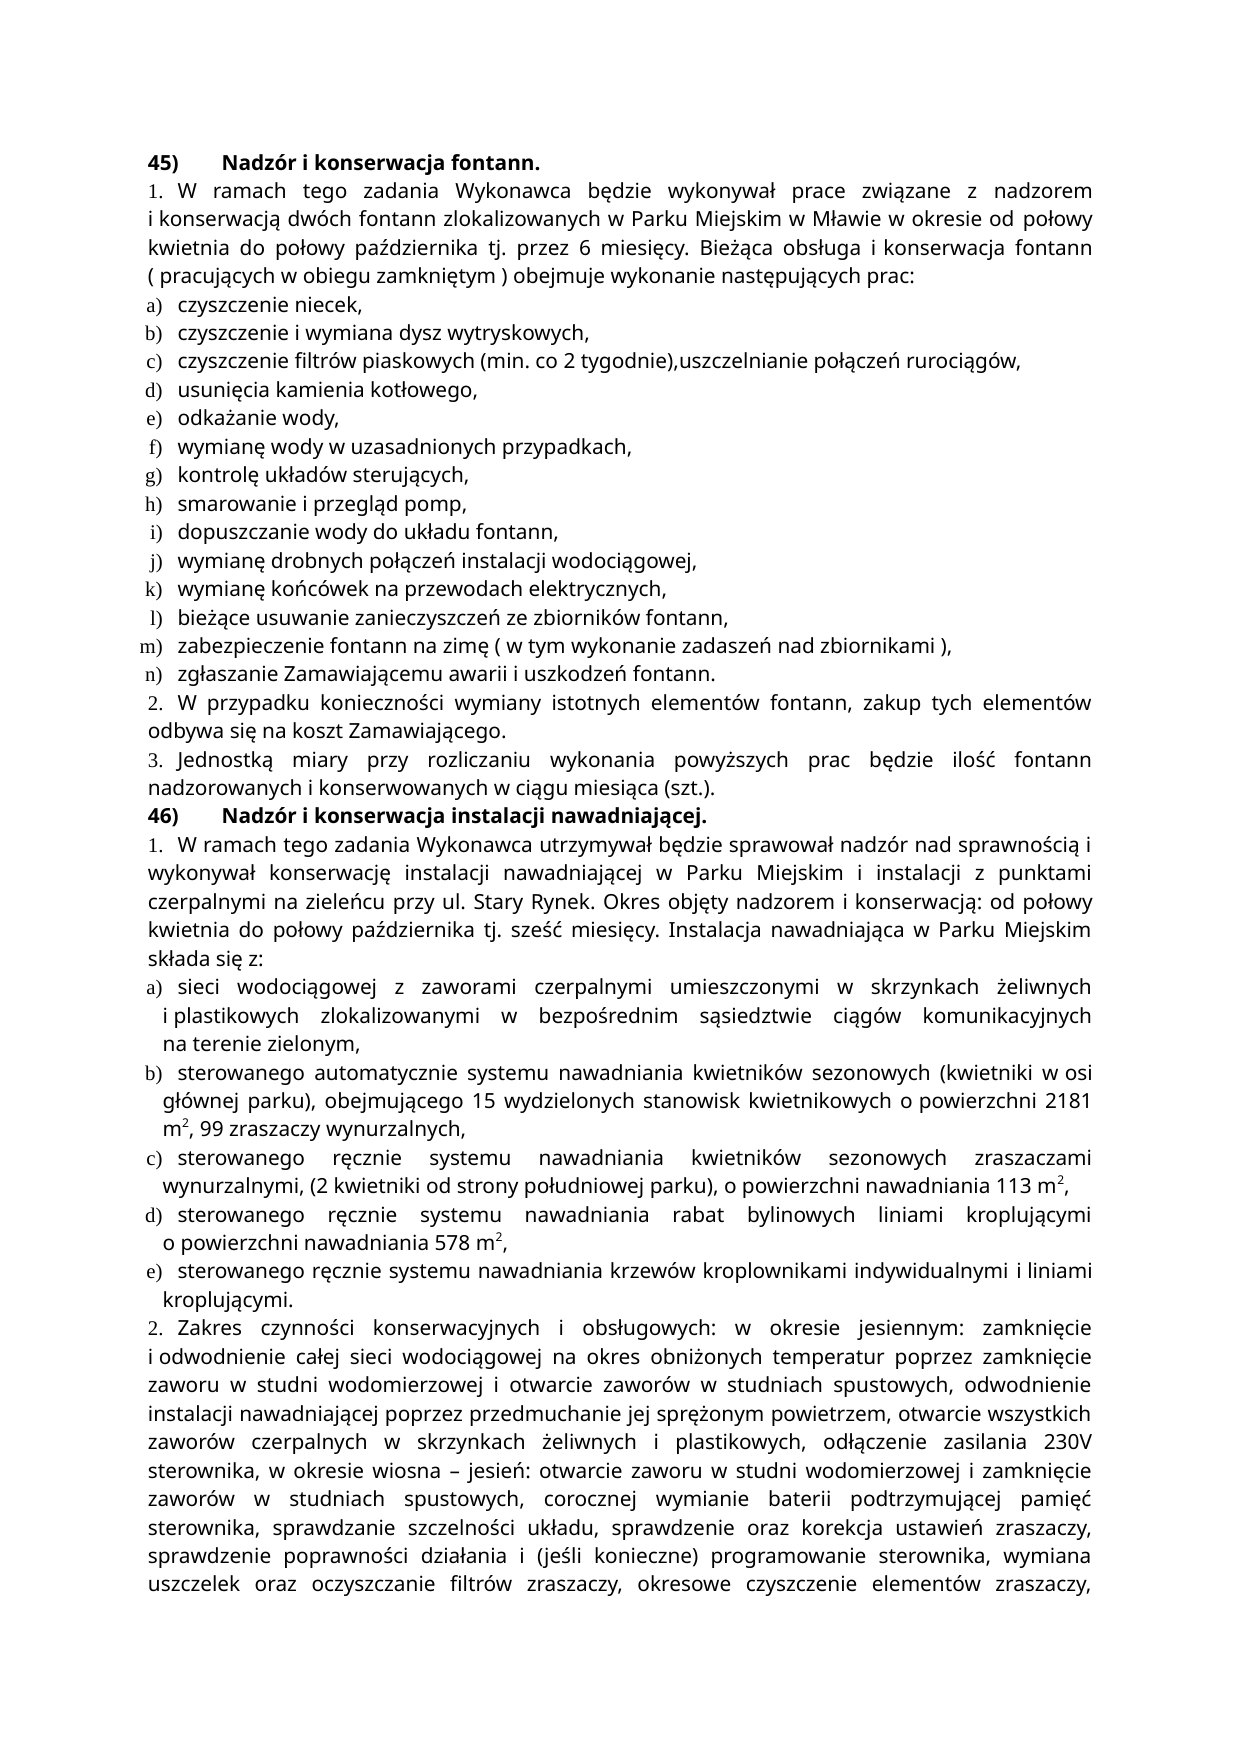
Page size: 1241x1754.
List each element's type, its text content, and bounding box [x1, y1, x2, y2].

list sterowanego automatycznie systemu nawadniania kwietników sezonowych (kwietniki w osi głównej parku), obejmującego 15 wydzielonych stanowisk kwietnikowych o powierzchni , 99 zraszaczy wynurzalnych, [162, 1058, 1093, 1143]
list bieżące usuwanie zanieczyszczeń ze zbiorników fontann, [162, 603, 1093, 631]
list kontrolę układów sterujących, [162, 460, 1093, 489]
list odkażanie wody, [162, 403, 1093, 432]
list wymianę drobnych połączeń instalacji wodociągowej, [162, 546, 1093, 574]
list czyszczenie i wymiana dysz wytryskowych, [162, 318, 1093, 347]
list zabezpieczenie fontann na zimę ( w tym wykonanie zadaszeń nad zbiornikami ), [162, 631, 1093, 659]
list Nadzór i konserwacja instalacji nawadniającej. [148, 802, 1093, 830]
list wymianę końcówek na przewodach elektrycznych, [162, 574, 1093, 603]
list Nadzór i konserwacja fontann. [148, 148, 1093, 176]
list czyszczenie filtrów piaskowych (min. co 2 tygodnie),uszczelnianie połączeń rurociągów, [162, 347, 1093, 375]
list zgłaszanie Zamawiającemu awarii i uszkodzeń fontann. [162, 659, 1093, 688]
list usunięcia kamienia kotłowego, [162, 375, 1093, 403]
list W ramach tego zadania Wykonawca będzie wykonywał prace związane z nadzorem i konserwacją dwóch fontann zlokalizowanych w Parku Miejskim w Mławie w okresie od połowy kwietnia do połowy października tj. przez 6 miesięcy. Bieżąca obsługa i konserwacja fontann ( pracujących w obiegu zamkniętym ) obejmuje wykonanie następujących prac: [148, 176, 1093, 290]
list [148, 1313, 1093, 1598]
list czyszczenie niecek, [162, 290, 1093, 318]
list sterowanego ręcznie systemu nawadniania krzewów kroplownikami indywidualnymi i liniami kroplującymi. [162, 1257, 1093, 1313]
list W przypadku konieczności wymiany istotnych elementów fontann, zakup tych elementów odbywa się na koszt Zamawiającego. [148, 688, 1093, 745]
list dopuszczanie wody do układu fontann, [162, 517, 1093, 546]
list sieci wodociągowej z zaworami czerpalnymi umieszczonymi w skrzynkach żeliwnych i plastikowych zlokalizowanymi w bezpośrednim sąsiedztwie ciągów komunikacyjnych na terenie zielonym, [162, 972, 1093, 1058]
list sterowanego ręcznie systemu nawadniania kwietników sezonowych zraszaczami wynurzalnymi, (2 kwietniki od strony południowej parku), o powierzchni nawadniania , [162, 1143, 1093, 1200]
list W ramach tego zadania Wykonawca utrzymywał będzie sprawował nadzór nad sprawnością i wykonywał konserwację instalacji nawadniającej w Parku Miejskim i instalacji z punktami czerpalnymi na zieleńcu przy ul. Stary Rynek. Okres objęty nadzorem i konserwacją: od połowy kwietnia do połowy października tj. sześć miesięcy. Instalacja nawadniająca w Parku Miejskim składa się z: [148, 830, 1093, 972]
list Jednostką miary przy rozliczaniu wykonania powyższych prac będzie ilość fontann nadzorowanych i konserwowanych w ciągu miesiąca (szt.). [148, 745, 1093, 802]
list wymianę wody w uzasadnionych przypadkach, [162, 432, 1093, 460]
list sterowanego ręcznie systemu nawadniania rabat bylinowych liniami kroplującymi o powierzchni nawadniania , [162, 1200, 1093, 1257]
list smarowanie i przegląd pomp, [162, 489, 1093, 517]
